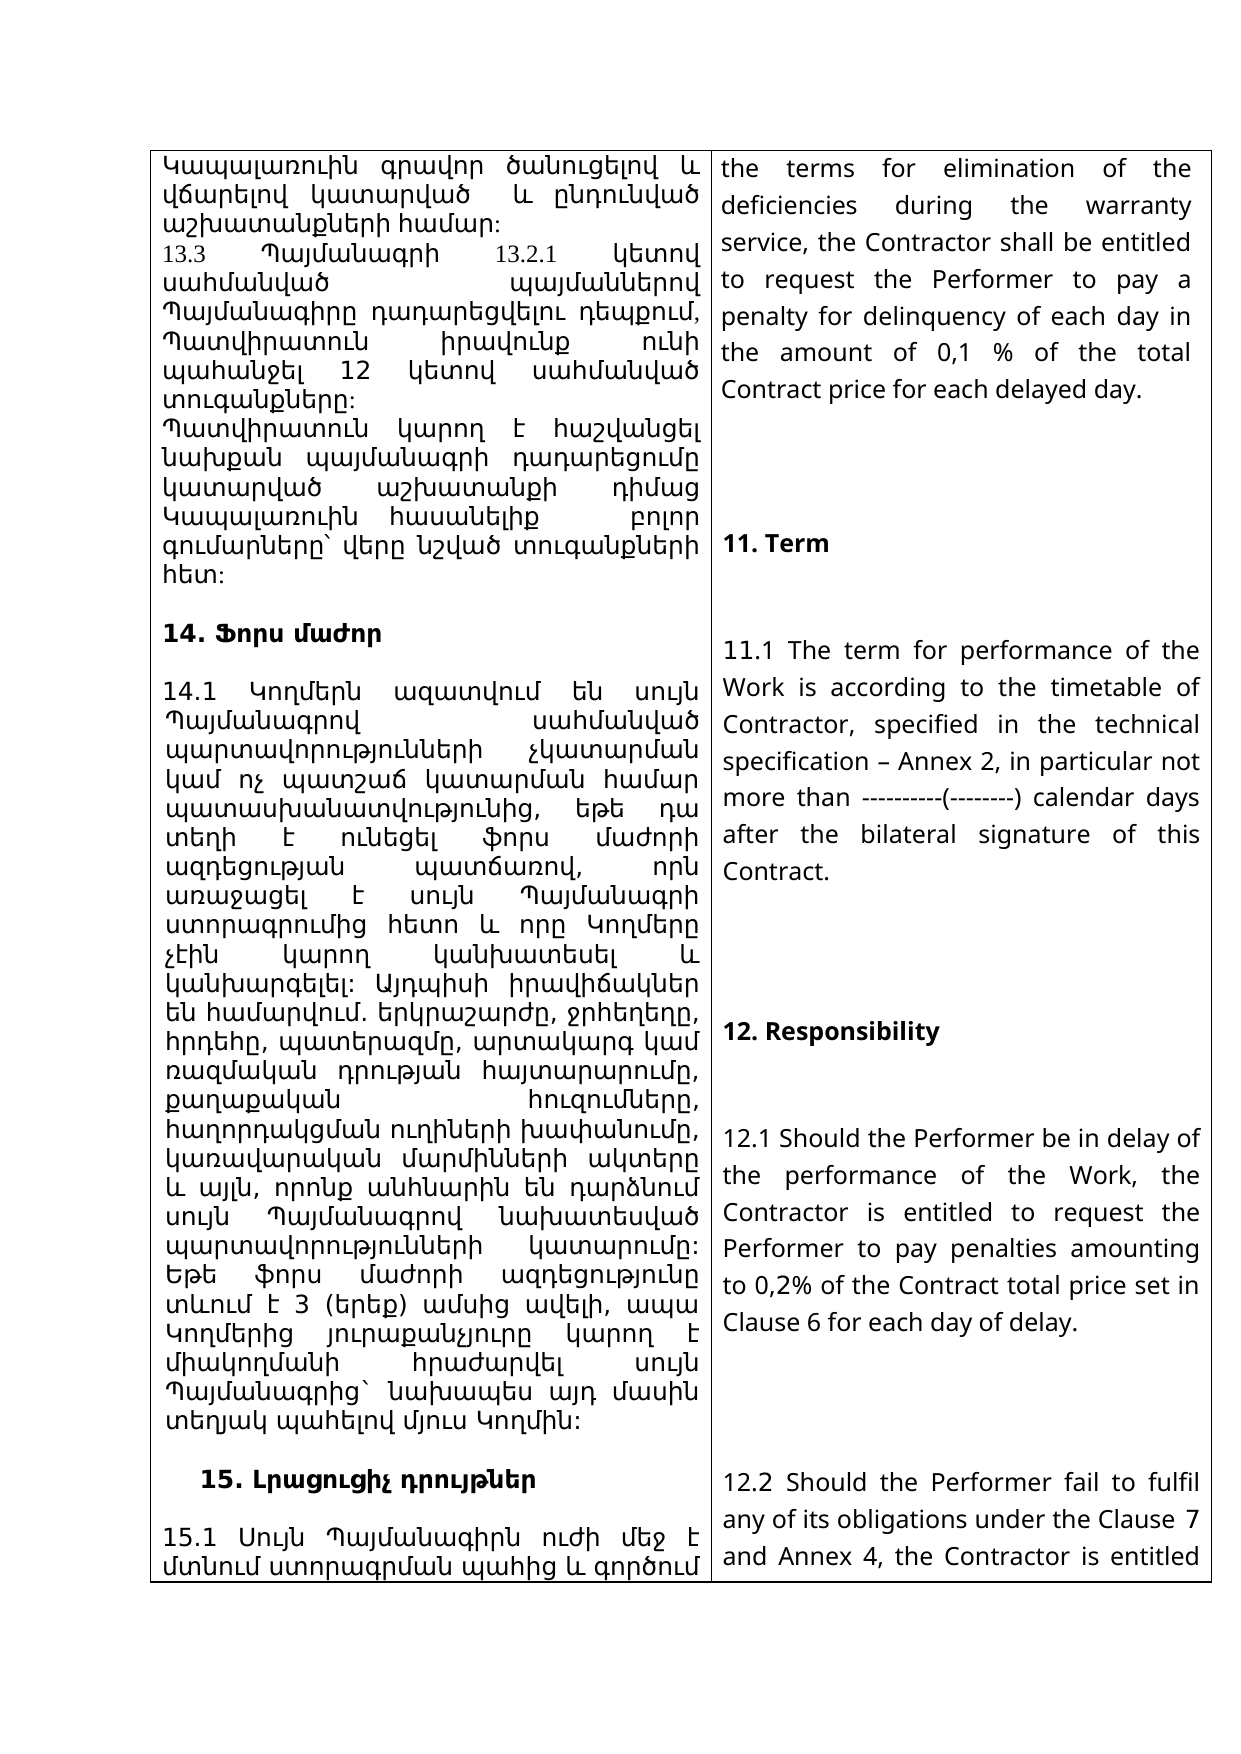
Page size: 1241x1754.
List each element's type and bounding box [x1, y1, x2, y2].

table_header [712, 151, 1211, 1581]
table_header [151, 151, 711, 1581]
